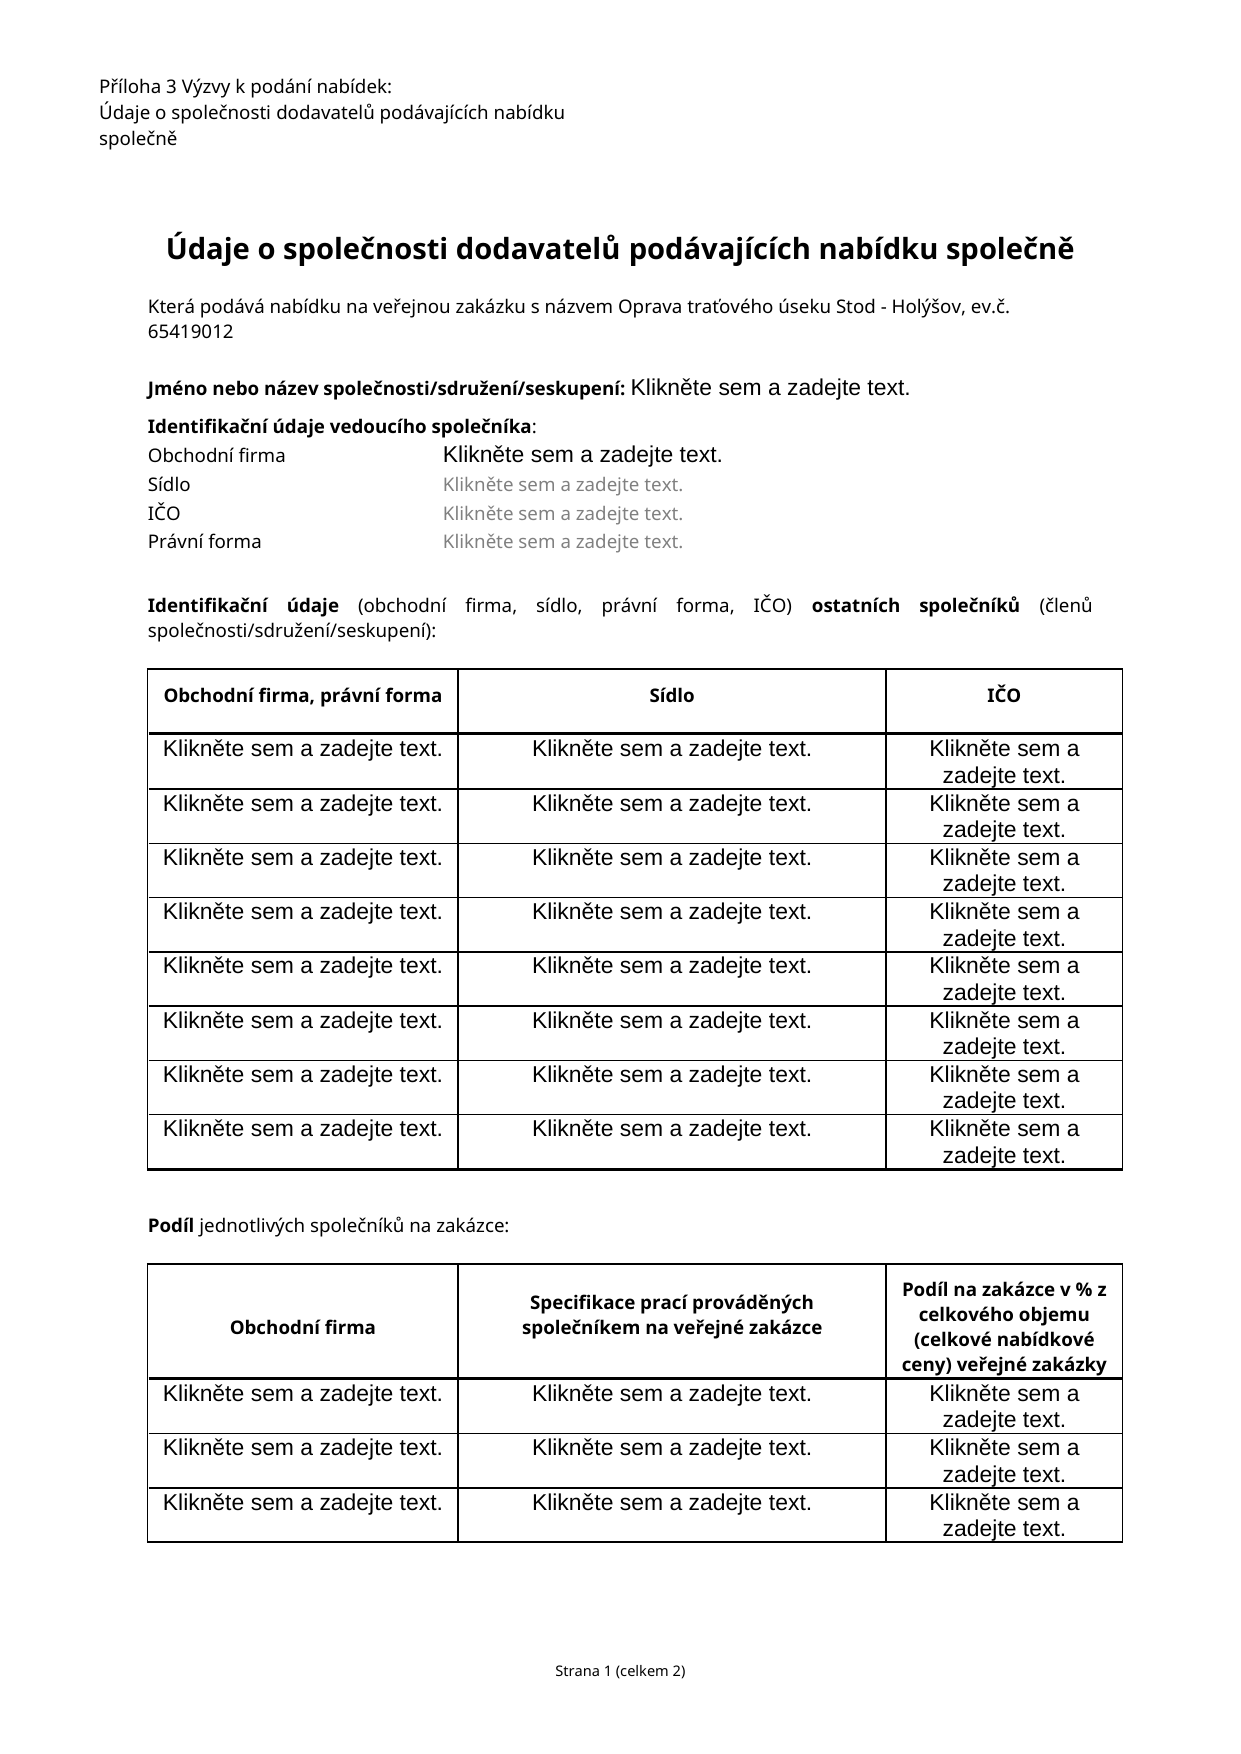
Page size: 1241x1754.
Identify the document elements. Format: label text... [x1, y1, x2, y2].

text Identifikační údaje vedoucího společníka: [148, 414, 1093, 439]
title Údaje o společnosti dodavatelů podávajících nabídku společně [148, 228, 1093, 268]
text Identifikační údaje (obchodní firma, sídlo, právní forma, IČO) ostatních společníků (členů společnosti/sdružení/seskupení): [148, 593, 1093, 643]
text Podíl jednotlivých společníků na zakázce: [148, 1213, 1093, 1263]
table_header Podíl na zakázce v % z celkového objemu (celkové nabídkové ceny) veřejné zakázky [887, 1265, 1122, 1377]
text Právní forma [148, 526, 1093, 555]
table_header Obchodní firma [148, 1265, 457, 1377]
table_header Specifikace prací prováděných společníkem na veřejné zakázce [459, 1265, 885, 1377]
table_header Obchodní firma, právní forma [148, 670, 457, 732]
text Sídlo [148, 468, 1093, 497]
text Obchodní firma [148, 439, 1093, 468]
text IČO [148, 497, 1093, 526]
text Jméno nebo název společnosti/sdružení/seskupení: [148, 370, 1093, 401]
table_header IČO [887, 670, 1122, 732]
text Která podává nabídku na veřejnou zakázku s názvem Oprava traťového úseku Stod - Holýšov, ev.č. 65419012 [148, 293, 1093, 344]
table_header Sídlo [459, 670, 885, 732]
